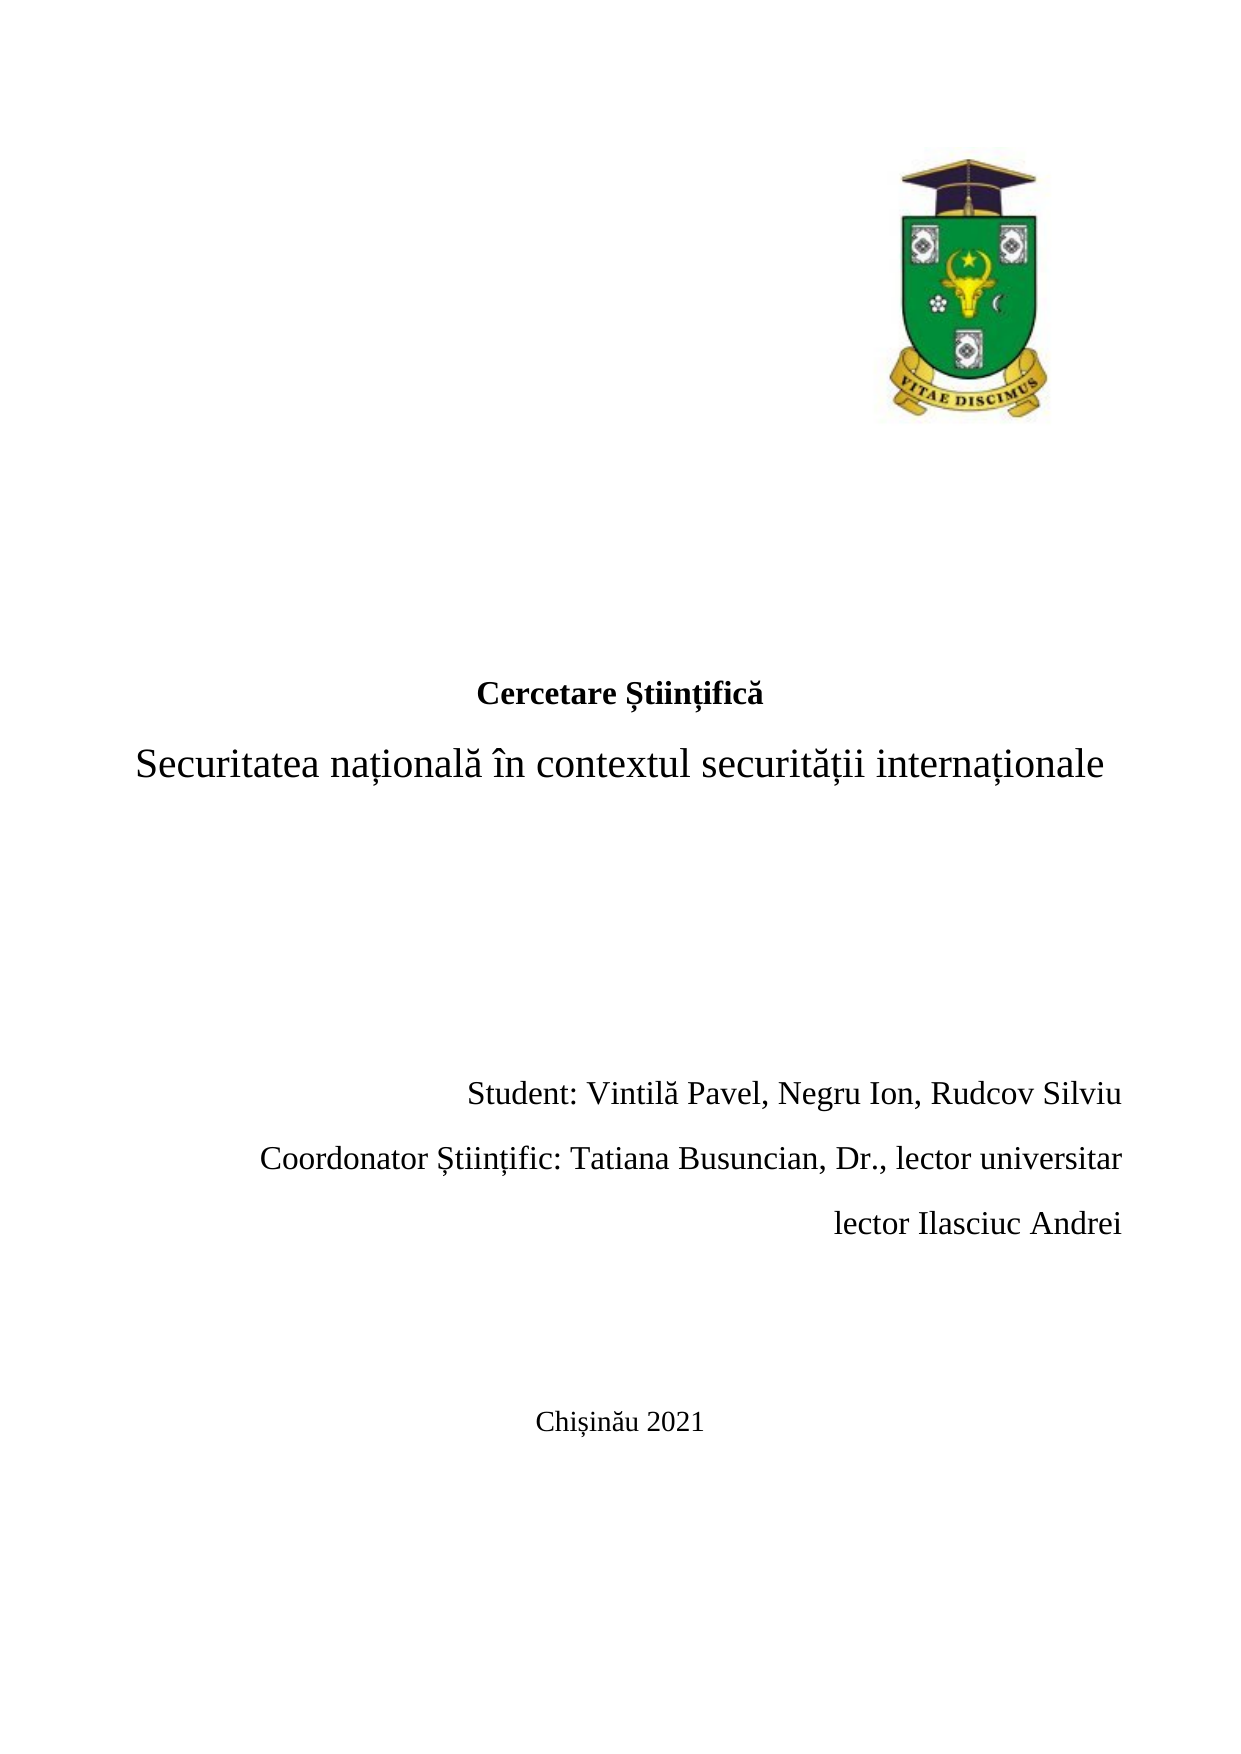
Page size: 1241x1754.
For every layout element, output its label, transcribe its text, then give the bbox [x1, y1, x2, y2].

text Cercetare Științifică [118, 673, 1122, 711]
text Securitatea națională în contextul securității internaționale [118, 738, 1122, 786]
text lector Ilasciuc Andrei [118, 1204, 1122, 1242]
picture [824, 147, 1107, 430]
text Student: Vintilă Pavel, Negru Ion, Rudcov Silviu [118, 1073, 1122, 1112]
text Chișinău 2021 [118, 1404, 1122, 1437]
text Coordonator Științific: Tatiana Busuncian, Dr., lector universitar [118, 1138, 1122, 1177]
